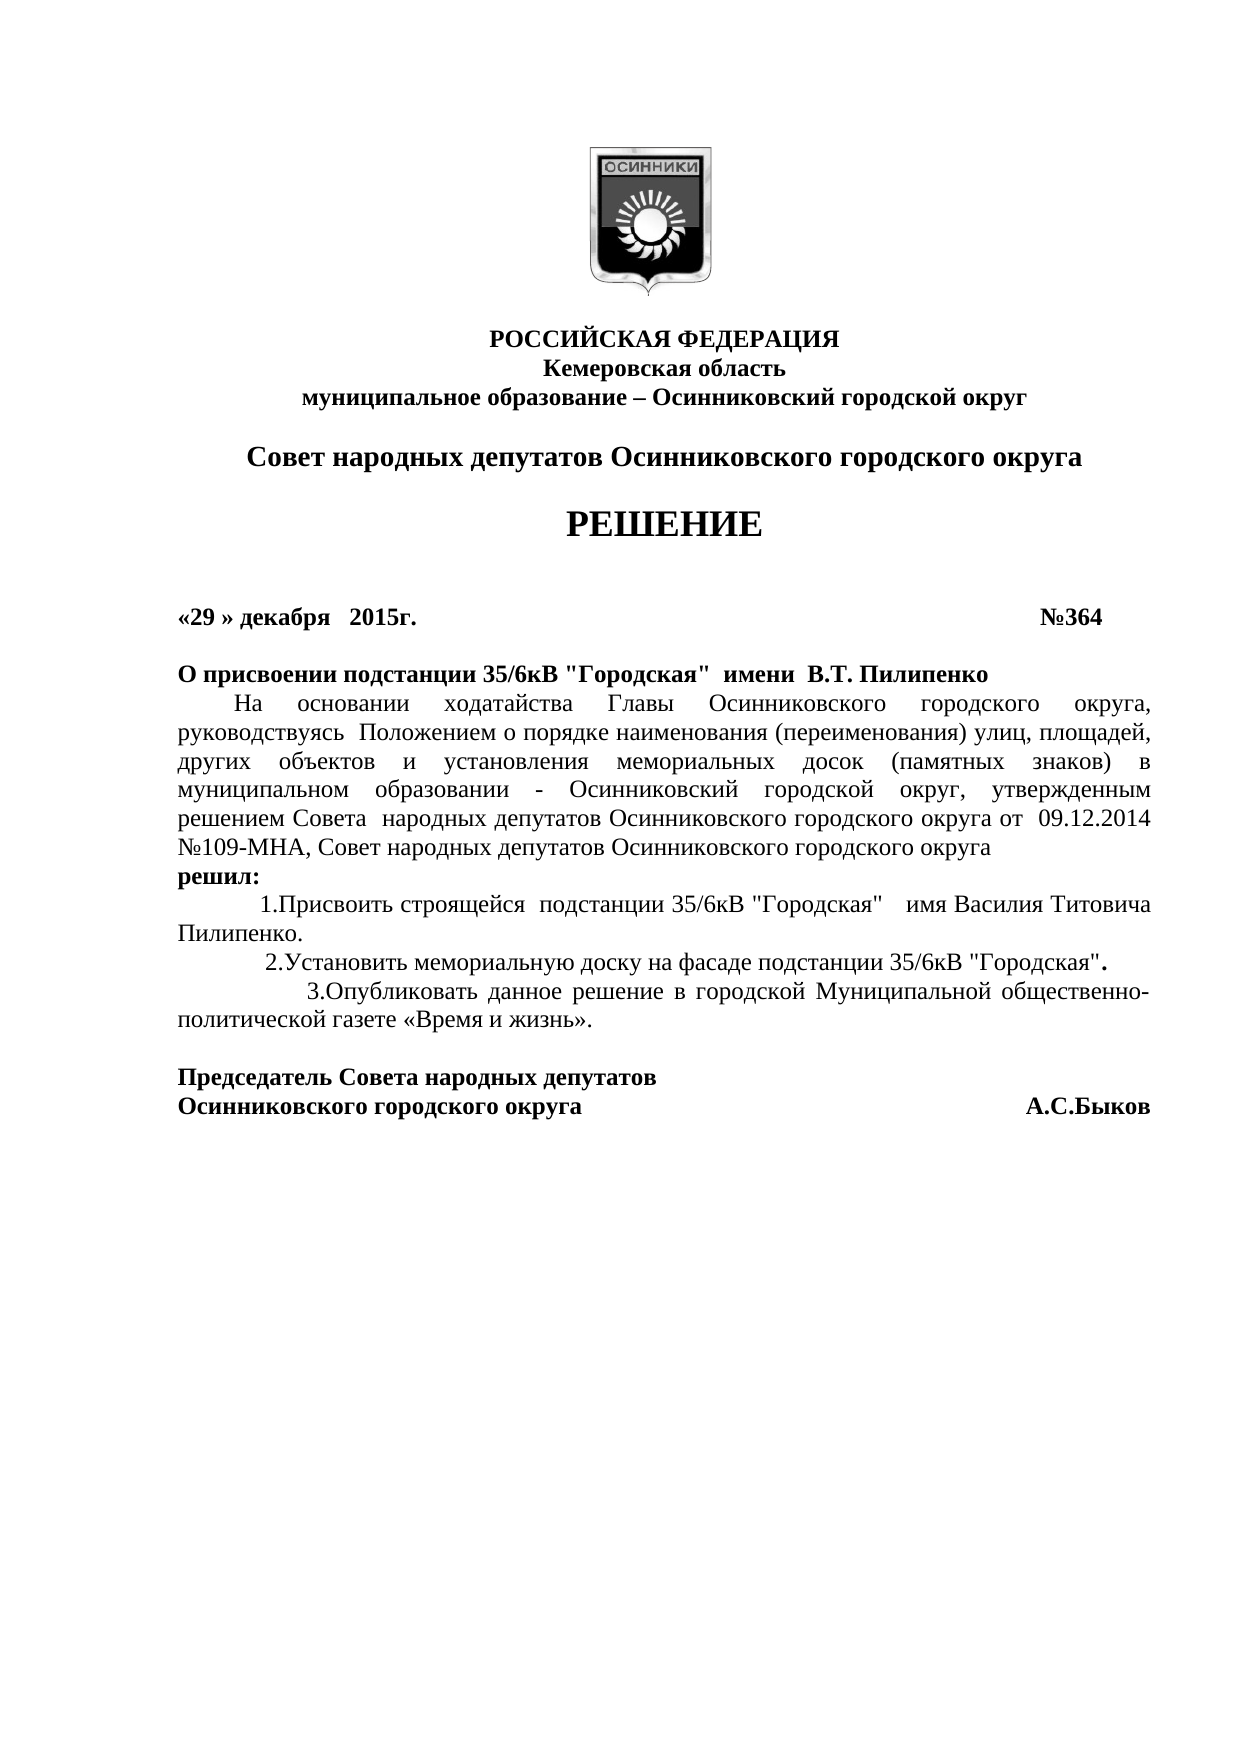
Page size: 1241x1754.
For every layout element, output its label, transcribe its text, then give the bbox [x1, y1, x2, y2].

text 2.Установить мемориальную доску на фасаде подстанции 35/6кВ "Городская". 3.Опубликовать данное решение в городской Муниципальной общественно-политической газете «Время и жизнь». [177, 947, 1152, 1033]
text Председатель Совета народных депутатов [177, 1062, 1152, 1091]
text 1.Присвоить строящейся подстанции 35/6кВ "Городская" имя Василия Титовича Пилипенко. [177, 889, 1152, 947]
text решил: [177, 861, 1152, 889]
text РОССИЙСКАЯ ФЕДЕРАЦИЯ [177, 324, 1152, 353]
subtitle РЕШЕНИЕ [177, 501, 1152, 544]
text На основании ходатайства Главы Осинниковского городского округа, руководствуясь Положением о порядке наименования (переименования) улиц, площадей, других объектов и установления мемориальных досок (памятных знаков) в муниципальном образовании - Осинниковский городской округ, утвержденным решением Совета народных депутатов Осинниковского городского округа от 09.12.2014 №109-МНА, Совет народных депутатов Осинниковского городского округа [177, 688, 1152, 861]
text Кемеровская область [177, 353, 1152, 382]
text О присвоении подстанции 35/6кВ "Городская" имени В.Т. Пилипенко [177, 659, 1152, 688]
text Совет народных депутатов Осинниковского городского округа [177, 439, 1152, 473]
text «29 » декабря 2015г. №364 [177, 602, 1152, 631]
text муниципальное образование – Осинниковский городской округ [177, 382, 1152, 410]
text Осинниковского городского округа А.С.Быков [177, 1091, 1152, 1119]
